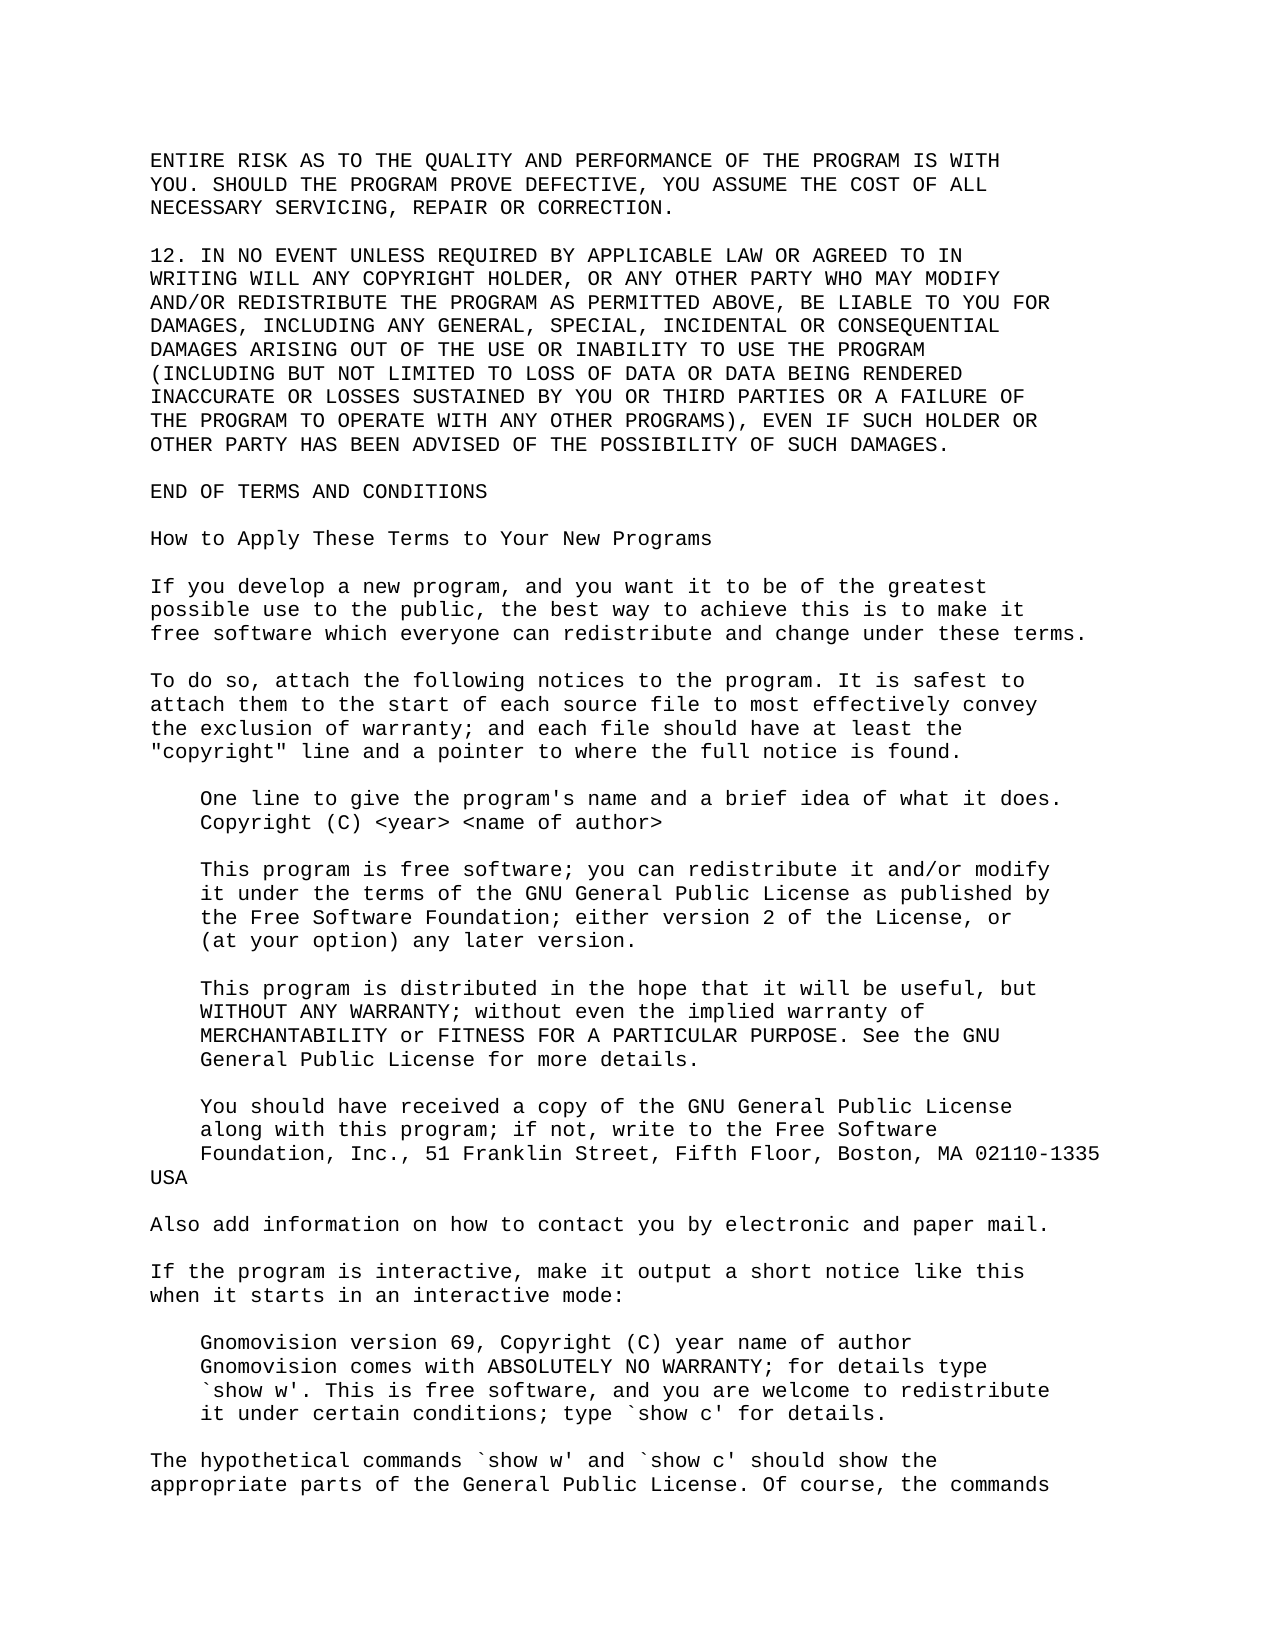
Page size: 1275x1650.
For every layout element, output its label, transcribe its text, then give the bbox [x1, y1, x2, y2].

text Foundation, Inc., 51 Franklin Street, Fifth Floor, Boston, MA 02110-1335 USA [150, 1143, 1125, 1190]
text "copyright" line and a pointer to where the full notice is found. [150, 741, 1125, 765]
text along with this program; if not, write to the Free Software [150, 1119, 1125, 1143]
text DAMAGES ARISING OUT OF THE USE OR INABILITY TO USE THE PROGRAM [150, 339, 1125, 363]
text 12. IN NO EVENT UNLESS REQUIRED BY APPLICABLE LAW OR AGREED TO IN [150, 244, 1125, 268]
text free software which everyone can redistribute and change under these terms. [150, 623, 1125, 647]
text MERCHANTABILITY or FITNESS FOR A PARTICULAR PURPOSE. See the GNU [150, 1025, 1125, 1048]
text If you develop a new program, and you want it to be of the greatest [150, 576, 1125, 599]
text WITHOUT ANY WARRANTY; without even the implied warranty of [150, 1001, 1125, 1025]
text DAMAGES, INCLUDING ANY GENERAL, SPECIAL, INCIDENTAL OR CONSEQUENTIAL [150, 316, 1125, 339]
text ENTIRE RISK AS TO THE QUALITY AND PERFORMANCE OF THE PROGRAM IS WITH [150, 150, 1125, 174]
text INACCURATE OR LOSSES SUSTAINED BY YOU OR THIRD PARTIES OR A FAILURE OF [150, 386, 1125, 410]
text (INCLUDING BUT NOT LIMITED TO LOSS OF DATA OR DATA BEING RENDERED [150, 363, 1125, 386]
text One line to give the program's name and a brief idea of what it does. [150, 788, 1125, 812]
text Also add information on how to contact you by electronic and paper mail. [150, 1214, 1125, 1238]
text General Public License for more details. [150, 1048, 1125, 1072]
text To do so, attach the following notices to the program. It is safest to [150, 670, 1125, 694]
text it under the terms of the GNU General Public License as published by [150, 883, 1125, 907]
text the Free Software Foundation; either version 2 of the License, or [150, 907, 1125, 930]
text Gnomovision version 69, Copyright (C) year name of author [150, 1332, 1125, 1356]
text END OF TERMS AND CONDITIONS [150, 481, 1125, 505]
text attach them to the start of each source file to most effectively convey [150, 694, 1125, 717]
text Copyright (C) <year> <name of author> [150, 812, 1125, 836]
text (at your option) any later version. [150, 930, 1125, 954]
text If the program is interactive, make it output a short notice like this [150, 1261, 1125, 1285]
text appropriate parts of the General Public License. Of course, the commands [150, 1474, 1125, 1498]
text YOU. SHOULD THE PROGRAM PROVE DEFECTIVE, YOU ASSUME THE COST OF ALL [150, 174, 1125, 197]
text NECESSARY SERVICING, REPAIR OR CORRECTION. [150, 197, 1125, 221]
text `show w'. This is free software, and you are welcome to redistribute [150, 1379, 1125, 1403]
text when it starts in an interactive mode: [150, 1285, 1125, 1309]
text possible use to the public, the best way to achieve this is to make it [150, 599, 1125, 623]
text The hypothetical commands `show w' and `show c' should show the [150, 1451, 1125, 1474]
text AND/OR REDISTRIBUTE THE PROGRAM AS PERMITTED ABOVE, BE LIABLE TO YOU FOR [150, 292, 1125, 316]
text it under certain conditions; type `show c' for details. [150, 1403, 1125, 1427]
text This program is distributed in the hope that it will be useful, but [150, 978, 1125, 1001]
text the exclusion of warranty; and each file should have at least the [150, 717, 1125, 741]
text You should have received a copy of the GNU General Public License [150, 1096, 1125, 1119]
text This program is free software; you can redistribute it and/or modify [150, 859, 1125, 883]
text WRITING WILL ANY COPYRIGHT HOLDER, OR ANY OTHER PARTY WHO MAY MODIFY [150, 268, 1125, 292]
text How to Apply These Terms to Your New Programs [150, 528, 1125, 552]
text Gnomovision comes with ABSOLUTELY NO WARRANTY; for details type [150, 1356, 1125, 1379]
text OTHER PARTY HAS BEEN ADVISED OF THE POSSIBILITY OF SUCH DAMAGES. [150, 434, 1125, 457]
text THE PROGRAM TO OPERATE WITH ANY OTHER PROGRAMS), EVEN IF SUCH HOLDER OR [150, 410, 1125, 434]
